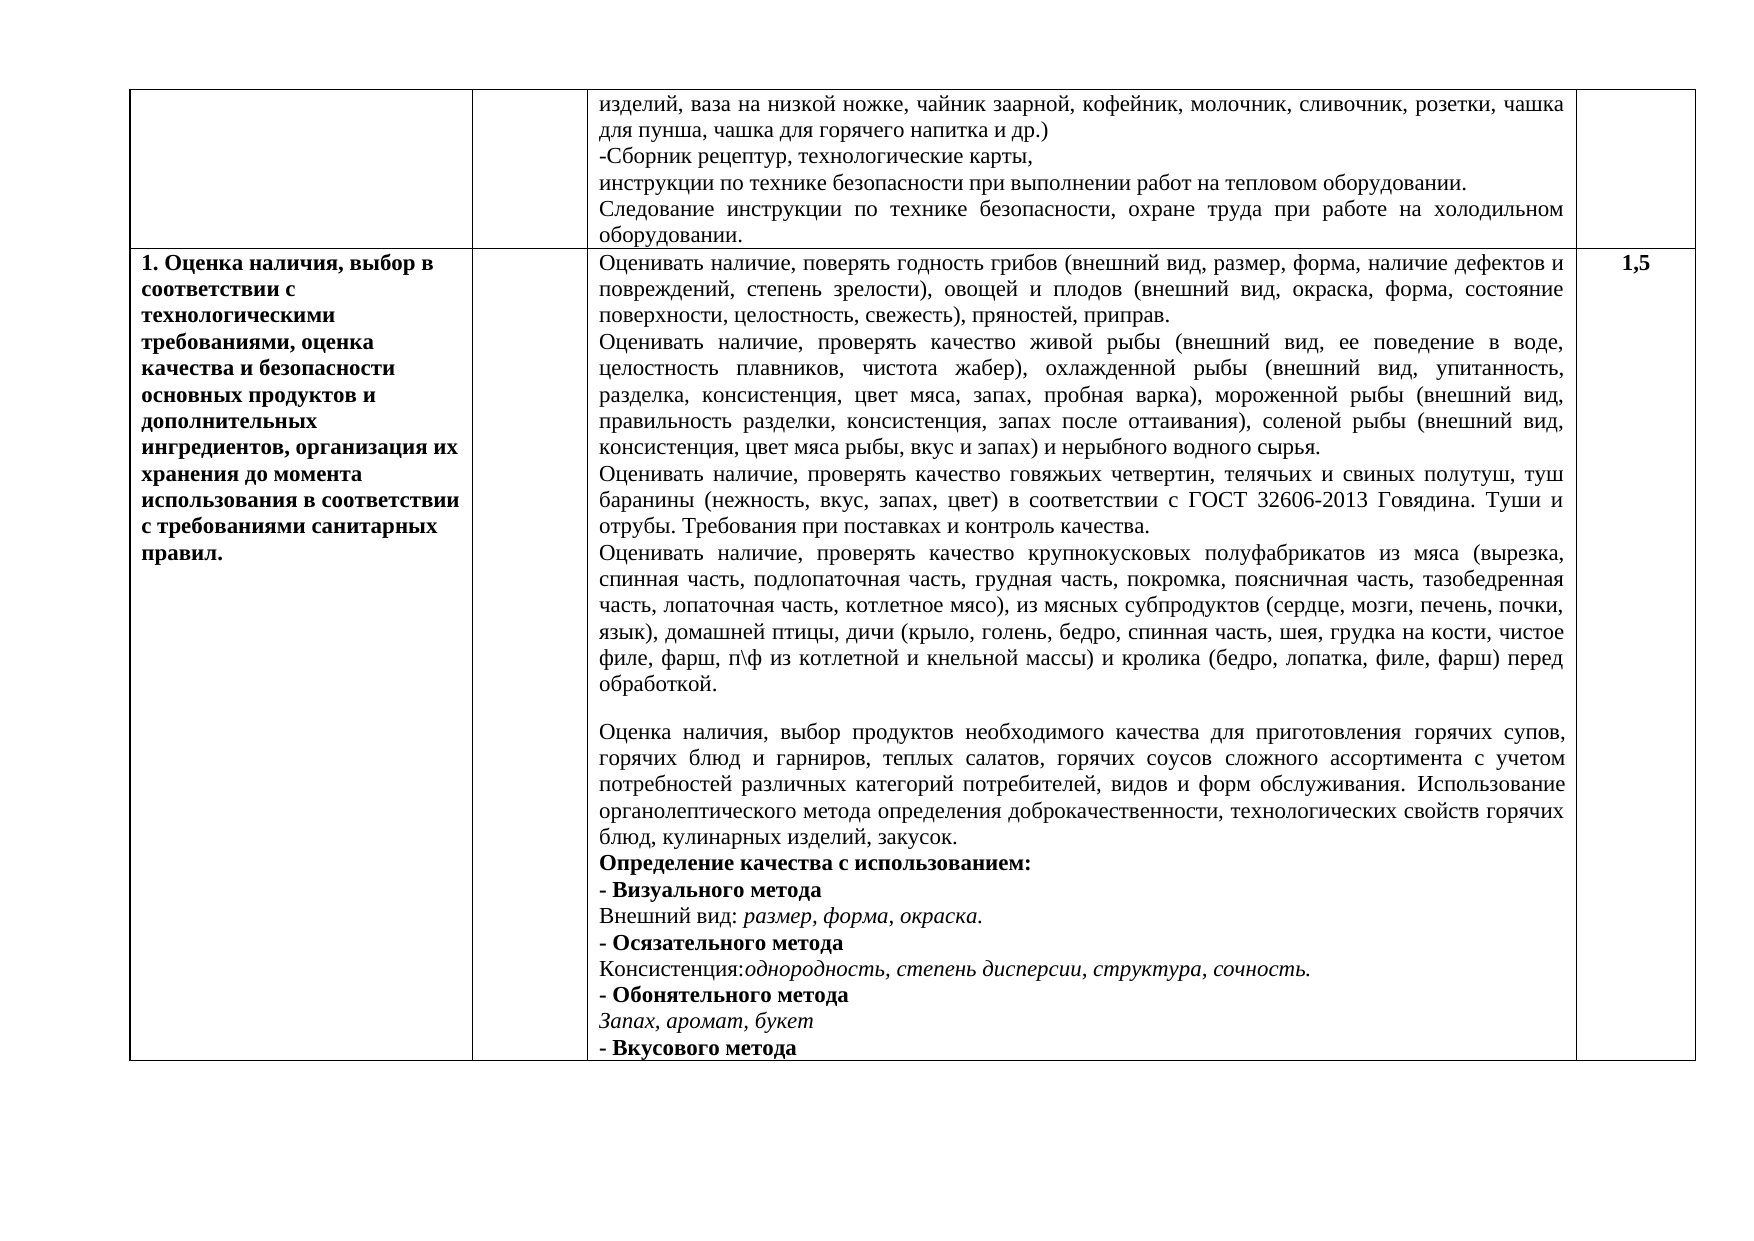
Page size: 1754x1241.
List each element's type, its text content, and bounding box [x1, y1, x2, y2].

table_cell 1 [1577, 90, 1695, 248]
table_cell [131, 249, 472, 1060]
table_cell [473, 249, 587, 1060]
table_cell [588, 90, 1576, 248]
table_cell 1,5 [1577, 249, 1695, 1060]
